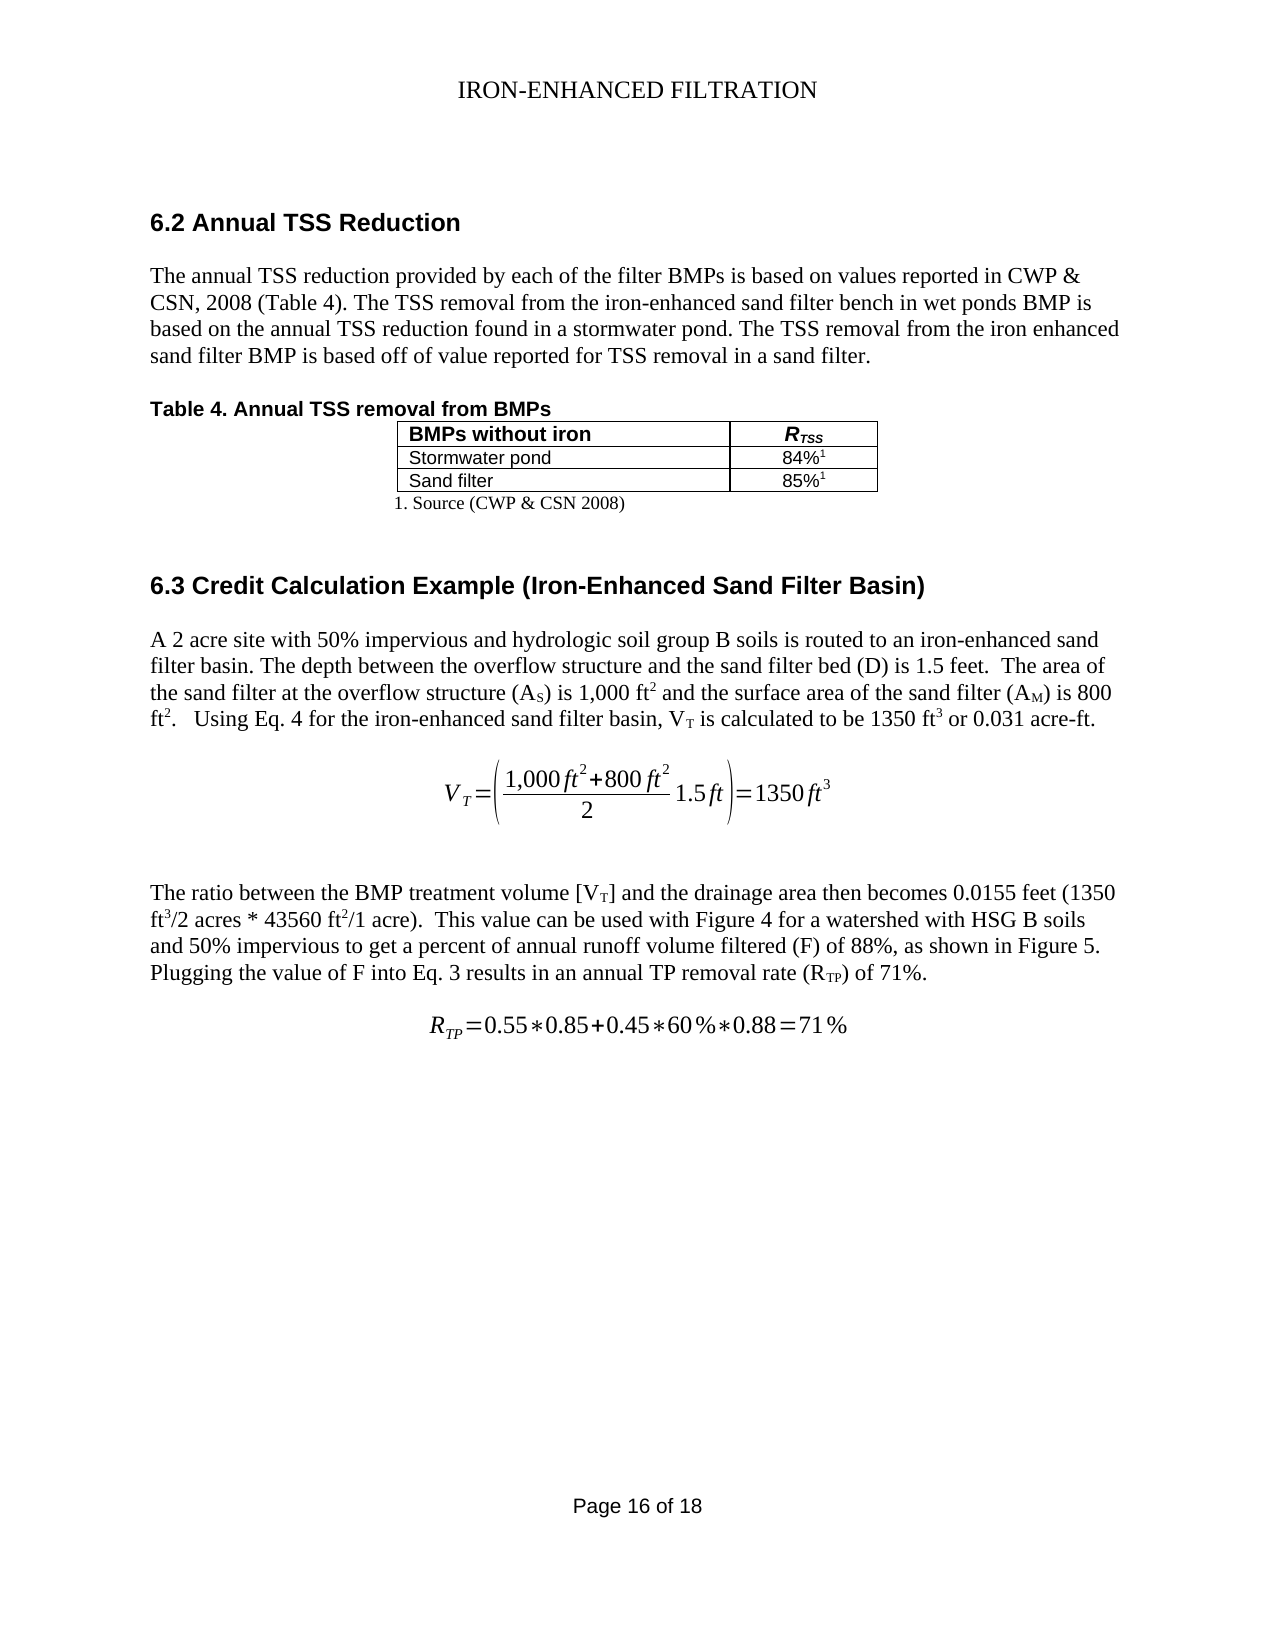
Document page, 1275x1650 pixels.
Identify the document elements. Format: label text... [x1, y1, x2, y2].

text The ratio between the BMP treatment volume [VT] and the drainage area then becomes 0.0155 feet (1350 ft3/2 acres * 43560 ft2/1 acre). This value can be used with Figure 4 for a watershed with HSG B soils and 50% impervious to get a percent of annual runoff volume filtered (F) of 88%, as shown in Figure 5. Plugging the value of F into Eq. 3 results in an annual TP removal rate (RTP) of 71%. [150, 879, 1125, 985]
table_cell 84%1 [731, 447, 877, 468]
table_cell Stormwater pond [398, 447, 729, 468]
text 1. Source (CWP & CSN 2008) [150, 492, 1125, 513]
text A 2 acre site with 50% impervious and hydrologic soil group B soils is routed to an iron-enhanced sand filter basin. The depth between the overflow structure and the sand filter bed (D) is 1.5 feet. The area of the sand filter at the overflow structure (AS) is 1,000 ft2 and the surface area of the sand filter (AM) is 800 ft2. Using Eq. 4 for the iron-enhanced sand filter basin, VT is calculated to be 1350 ft3 or 0.031 acre-ft. [150, 626, 1125, 732]
table_cell Sand filter [398, 469, 729, 491]
text 6.3 Credit Calculation Example (Iron-Enhanced Sand Filter Basin) [150, 571, 1125, 600]
text 6.2 Annual TSS Reduction [150, 207, 1125, 236]
text Table 4. Annual TSS removal from BMPs [150, 397, 1125, 421]
table_header BMPs without iron [398, 422, 729, 446]
table_header RTSS [731, 422, 877, 446]
text The annual TSS reduction provided by each of the filter BMPs is based on values reported in CWP & CSN, 2008 (Table 4). The TSS removal from the iron-enhanced sand filter bench in wet ponds BMP is based on the annual TSS reduction found in a stormwater pond. The TSS removal from the iron enhanced sand filter BMP is based off of value reported for TSS removal in a sand filter. [150, 263, 1125, 368]
table_cell 85%1 [731, 469, 877, 491]
